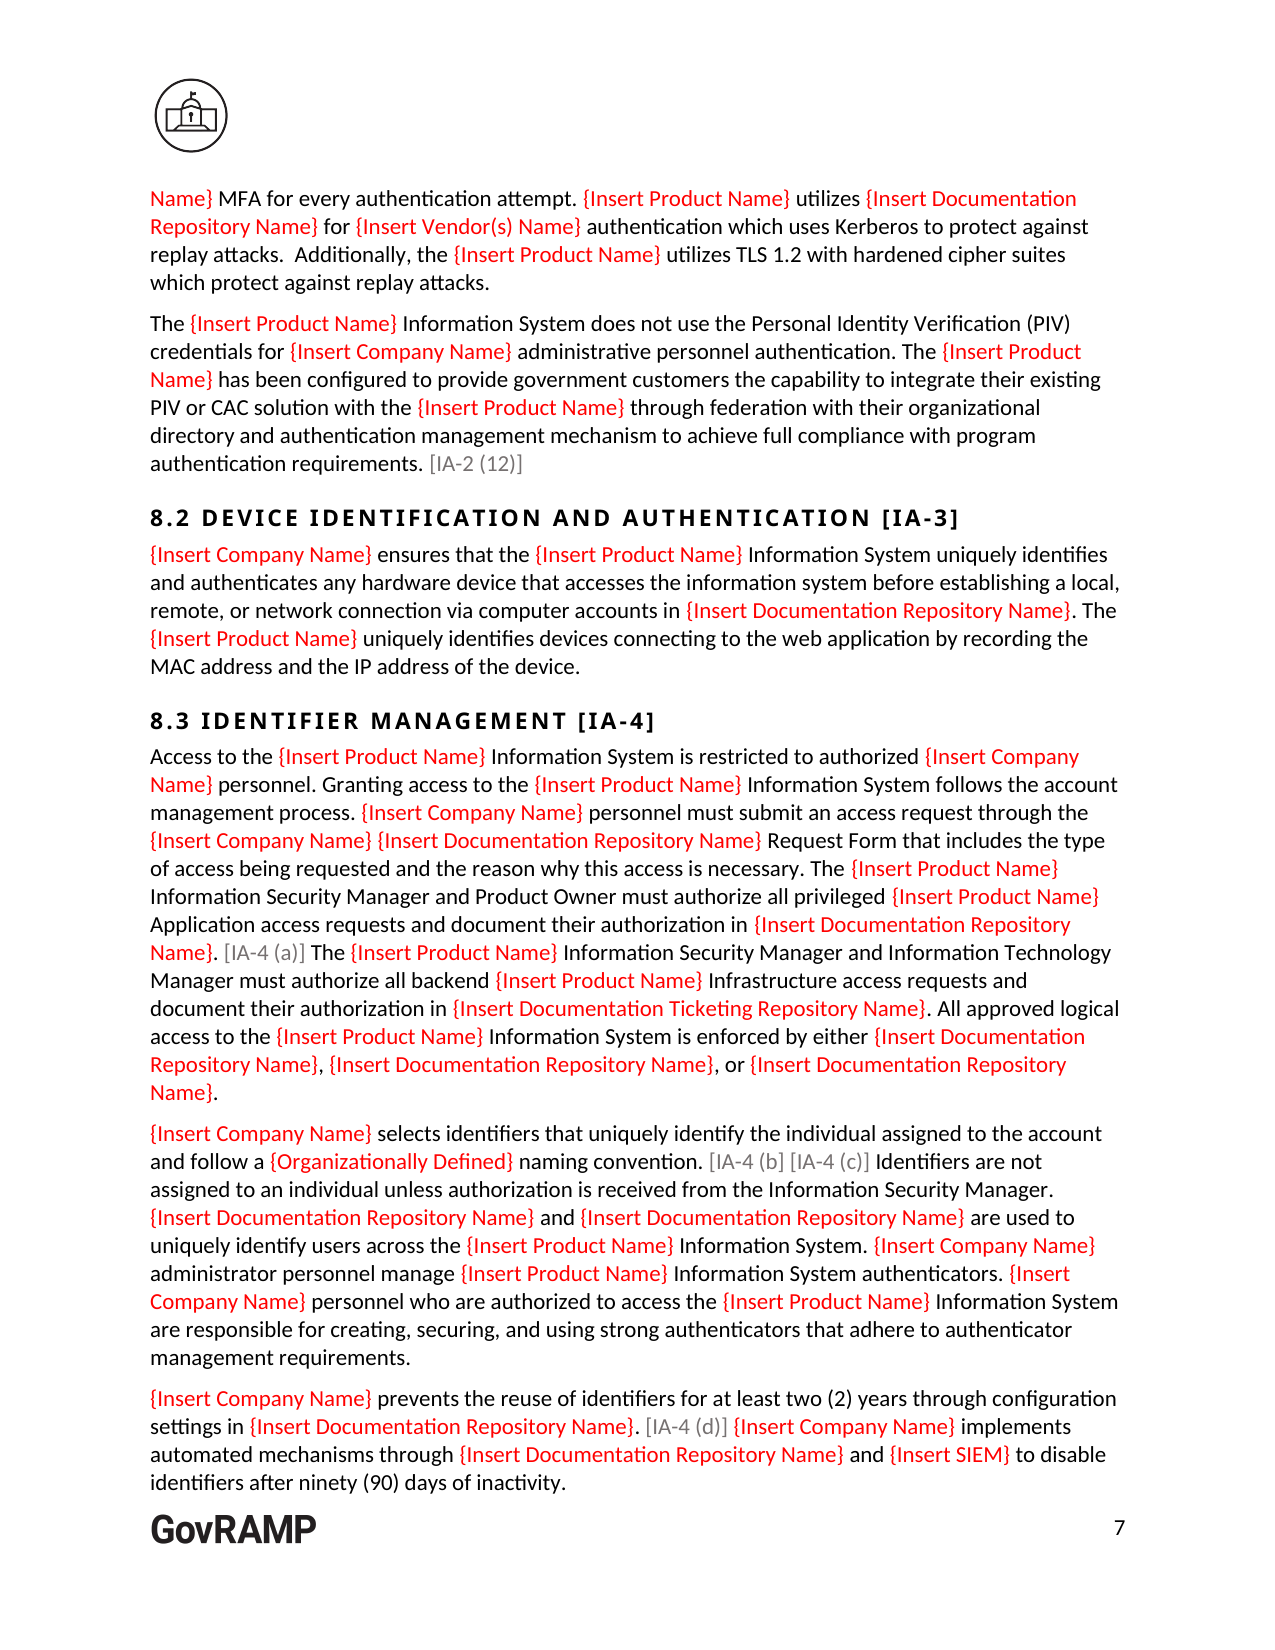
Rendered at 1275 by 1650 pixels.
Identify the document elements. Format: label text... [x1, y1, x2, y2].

text {Insert Company Name} ensures that the {Insert Product Name} Information System uniquely identifies and authenticates any hardware device that accesses the information system before establishing a local, remote, or network connection via computer accounts in {Insert Documentation Repository Name}. The {Insert Product Name} uniquely identifies devices connecting to the web application by recording the MAC address and the IP address of the device. [150, 540, 1125, 680]
picture [150, 1512, 318, 1546]
text 8.2 Device Identification and Authentication [IA-3] [150, 502, 1125, 533]
text {Insert Company Name} selects identifiers that uniquely identify the individual assigned to the account and follow a {Organizationally Defined} naming convention. [IA-4 (b] [IA-4 (c)] Identifiers are not assigned to an individual unless authorization is received from the Information Security Manager. [150, 1119, 1125, 1203]
text {Insert Company Name} prevents the reuse of identifiers for at least two (2) years through configuration settings in {Insert Documentation Repository Name}. [IA-4 (d)] {Insert Company Name} implements automated mechanisms through {Insert Documentation Repository Name} and {Insert SIEM} to disable identifiers after ninety (90) days of inactivity. [150, 1384, 1125, 1496]
picture [150, 75, 232, 157]
text {Insert Documentation Repository Name} and {Insert Documentation Repository Name} are used to uniquely identify users across the {Insert Product Name} Information System. {Insert Company Name} administrator personnel manage {Insert Product Name} Information System authenticators. {Insert Company Name} personnel who are authorized to access the {Insert Product Name} Information System are responsible for creating, securing, and using strong authenticators that adhere to authenticator management requirements. [150, 1203, 1125, 1371]
text The {Insert Product Name} Information System does not use the Personal Identity Verification (PIV) credentials for {Insert Company Name} administrative personnel authentication. The {Insert Product Name} has been configured to provide government customers the capability to integrate their existing PIV or CAC solution with the {Insert Product Name} through federation with their organizational directory and authentication management mechanism to achieve full compliance with program authentication requirements. [IA-2 (12)] [150, 309, 1125, 477]
text 8.3 Identifier Management [IA-4] [150, 705, 1125, 736]
text Access to the {Insert Product Name} Information System is restricted to authorized {Insert Company Name} personnel. Granting access to the {Insert Product Name} Information System follows the account management process. {Insert Company Name} personnel must submit an access request through the {Insert Company Name} {Insert Documentation Repository Name} Request Form that includes the type of access being requested and the reason why this access is necessary. The {Insert Product Name} Information Security Manager and Product Owner must authorize all privileged {Insert Product Name} Application access requests and document their authorization in {Insert Documentation Repository Name}. [IA-4 (a)] The {Insert Product Name} Information Security Manager and Information Technology Manager must authorize all backend {Insert Product Name} Infrastructure access requests and document their authorization in {Insert Documentation Ticketing Repository Name}. All approved logical access to the {Insert Product Name} Information System is enforced by either {Insert Documentation Repository Name}, {Insert Documentation Repository Name}, or {Insert Documentation Repository Name}. [150, 742, 1125, 1107]
